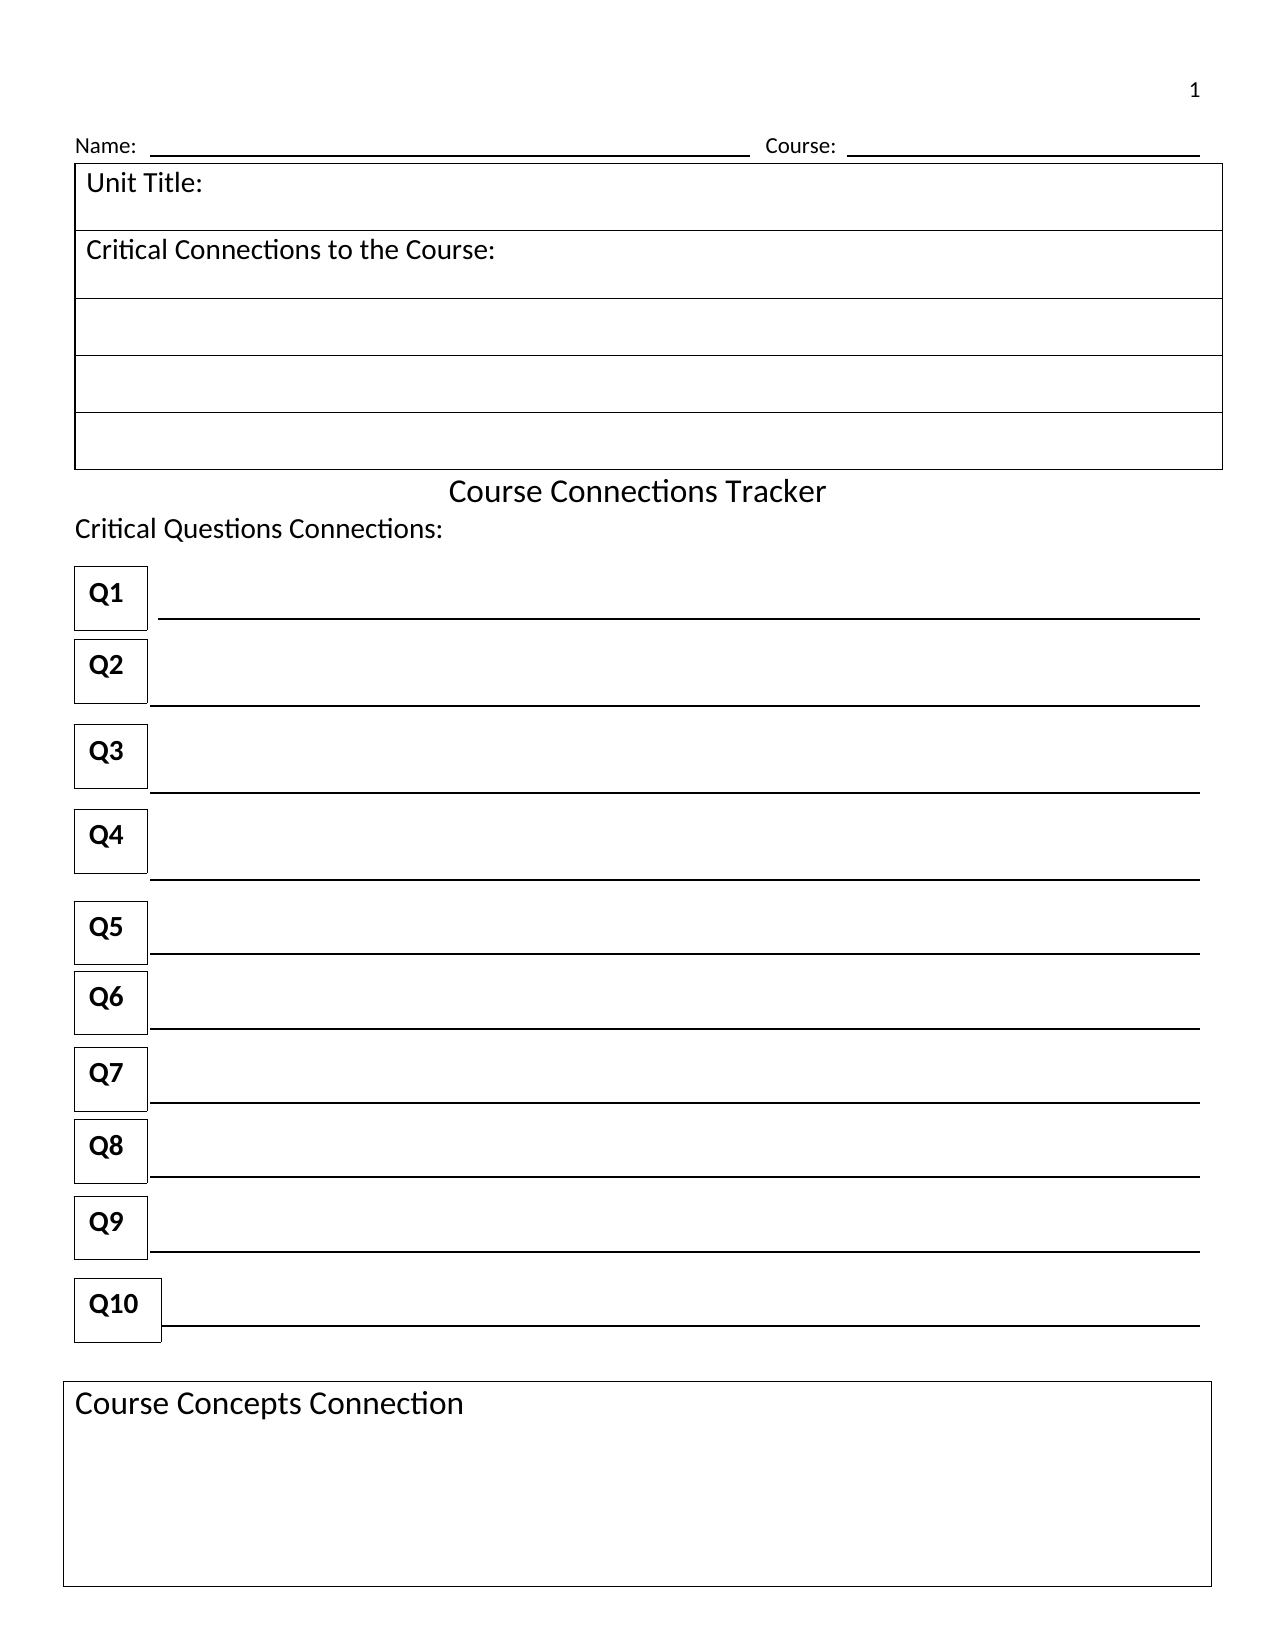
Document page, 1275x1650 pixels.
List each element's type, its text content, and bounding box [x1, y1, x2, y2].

text Course Connections Tracker [75, 470, 1200, 511]
table_cell [76, 299, 1222, 355]
table_header Unit Title: [76, 164, 1222, 230]
table_header Course Concepts Connection [64, 1382, 1211, 1586]
table_cell Critical Connections to the Course: [76, 231, 1222, 298]
text Critical Questions Connections: [75, 511, 1200, 546]
table_cell [76, 413, 1222, 469]
table_cell [76, 356, 1222, 412]
text Name: Course: [75, 131, 1200, 159]
